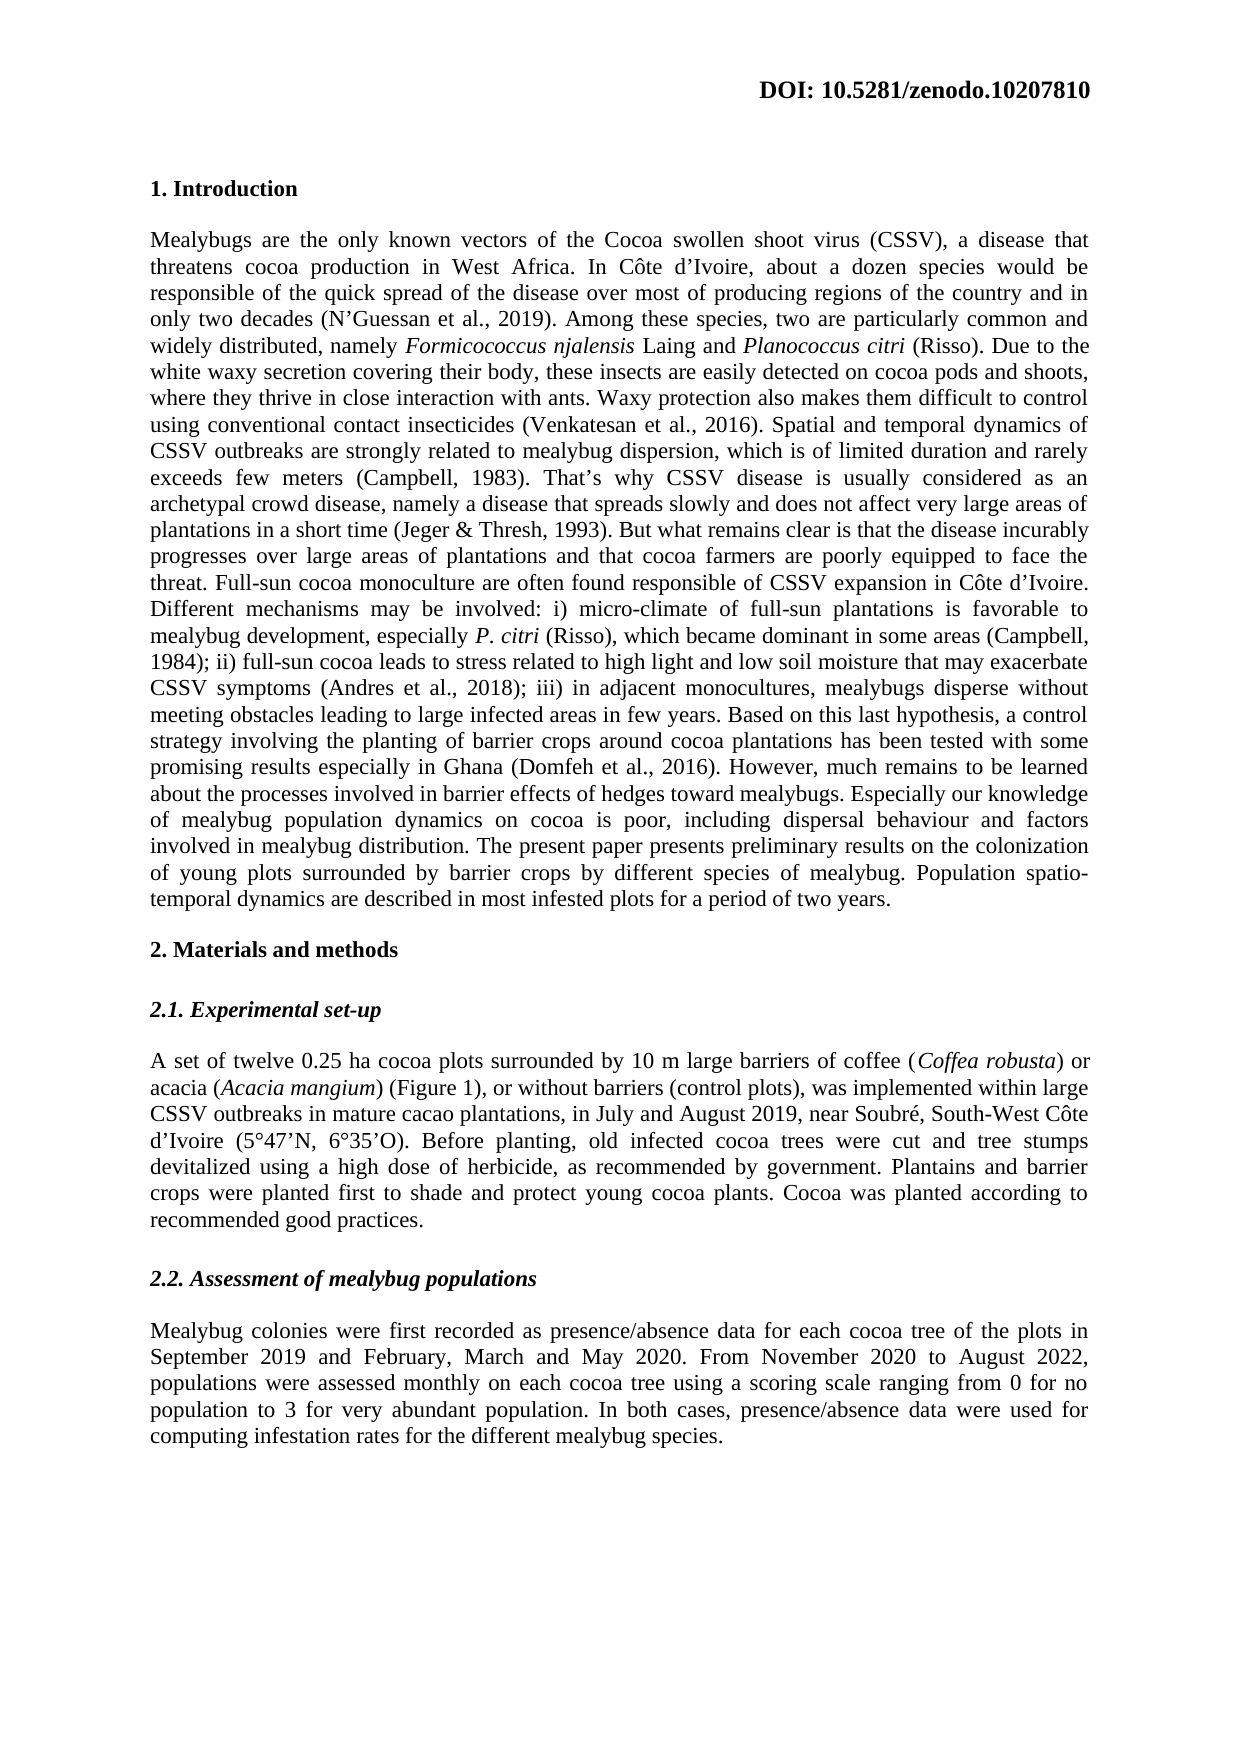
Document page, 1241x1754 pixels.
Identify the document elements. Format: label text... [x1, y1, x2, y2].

subtitle 2.1. Experimental set-up [150, 996, 1090, 1023]
subtitle 2.2. Assessment of mealybug populations [150, 1265, 1090, 1292]
text Mealybugs are the only known vectors of the Cocoa swollen shoot virus (CSSV), a disease that threatens cocoa production in West Africa. In Côte d’Ivoire, about a dozen species would be responsible of the quick spread of the disease over most of producing regions of the country and in only two decades (N’Guessan et al., 2019). Among these species, two are particularly common and widely distributed, namely Formicococcus njalensis Laing and Planococcus citri (Risso). Due to the white waxy secretion covering their body, these insects are easily detected on cocoa pods and shoots, where they thrive in close interaction with ants. Waxy protection also makes them difficult to control using conventional contact insecticides (Venkatesan et al., 2016). Spatial and temporal dynamics of CSSV outbreaks are strongly related to mealybug dispersion, which is of limited duration and rarely exceeds few meters (Campbell, 1983). That’s why CSSV disease is usually considered as an archetypal crowd disease, namely a disease that spreads slowly and does not affect very large areas of plantations in a short time (Jeger & Thresh, 1993). But what remains clear is that the disease incurably progresses over large areas of plantations and that cocoa farmers are poorly equipped to face the threat. Full-sun cocoa monoculture are often found responsible of CSSV expansion in Côte d’Ivoire. Different mechanisms may be involved: i) micro-climate of full-sun plantations is favorable to mealybug development, especially P. citri (Risso), which became dominant in some areas (Campbell, 1984); ii) full-sun cocoa leads to stress related to high light and low soil moisture that may exacerbate CSSV symptoms (Andres et al., 2018); iii) in adjacent monocultures, mealybugs disperse without meeting obstacles leading to large infected areas in few years. Based on this last hypothesis, a control strategy involving the planting of barrier crops around cocoa plantations has been tested with some promising results especially in Ghana (Domfeh et al., 2016). However, much remains to be learned about the processes involved in barrier effects of hedges toward mealybugs. Especially our knowledge of mealybug population dynamics on cocoa is poor, including dispersal behaviour and factors involved in mealybug distribution. The present paper presents preliminary results on the colonization of young plots surrounded by barrier crops by different species of mealybug. Population spatio-temporal dynamics are described in most infested plots for a period of two years. [150, 226, 1090, 912]
text Mealybug colonies were first recorded as presence/absence data for each cocoa tree of the plots in September 2019 and February, March and May 2020. From November 2020 to August 2022, populations were assessed monthly on each cocoa tree using a scoring scale ranging from 0 for no population to 3 for very abundant population. In both cases, presence/absence data were used for computing infestation rates for the different mealybug species. [150, 1317, 1090, 1448]
text A set of twelve 0.25 ha cocoa plots surrounded by 10 m large barriers of coffee (Coffea robusta) or acacia (Acacia mangium) (Figure 1), or without barriers (control plots), was implemented within large CSSV outbreaks in mature cacao plantations, in July and August 2019, near Soubré, South-West Côte d’Ivoire (5°47’N, 6°35’O). Before planting, old infected cocoa trees were cut and tree stumps devitalized using a high dose of herbicide, as recommended by government. Plantains and barrier crops were planted first to shade and protect young cocoa plants. Cocoa was planted according to recommended good practices. [150, 1048, 1090, 1232]
subtitle 2. Materials and methods [150, 937, 1090, 963]
subtitle 1. Introduction [150, 175, 1090, 201]
